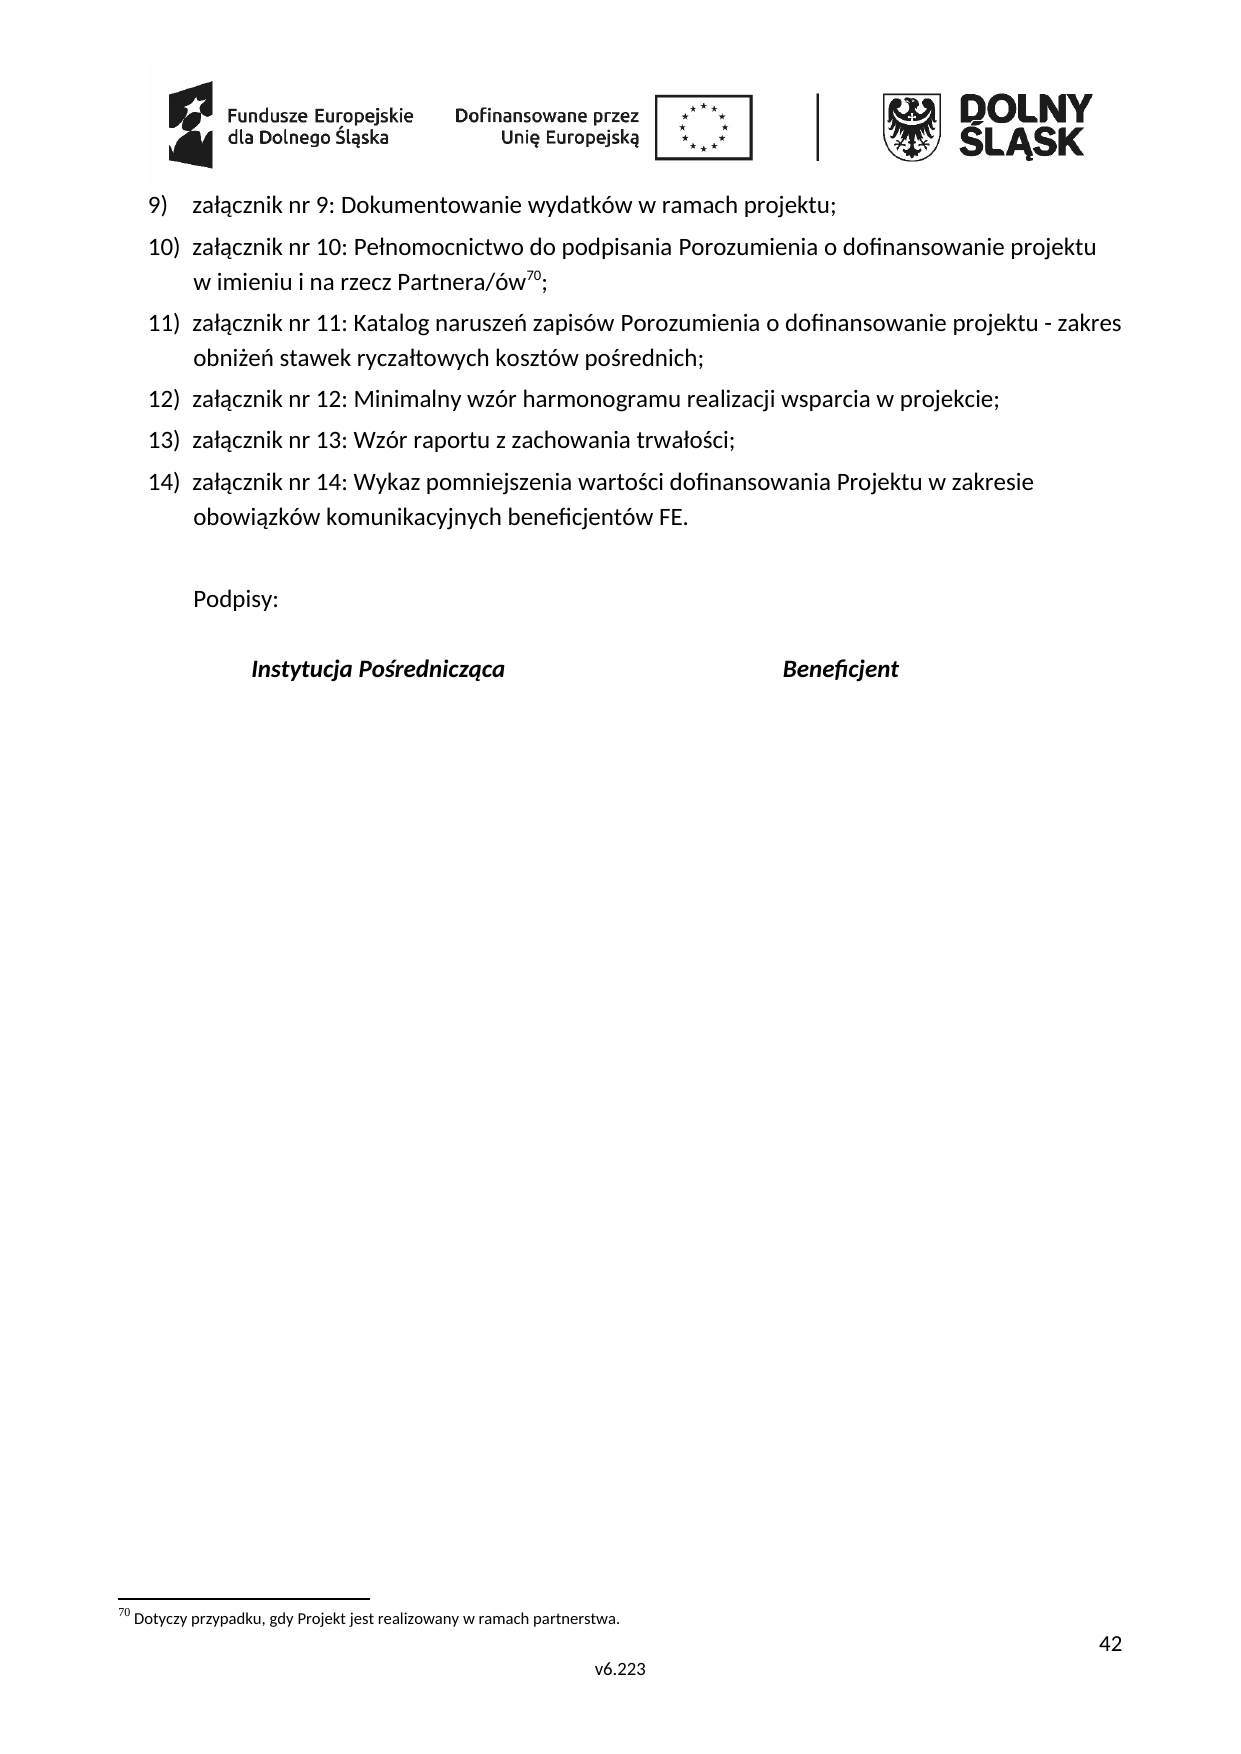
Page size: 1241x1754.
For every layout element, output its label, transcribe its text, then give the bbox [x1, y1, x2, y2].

list załącznik nr 11: Katalog naruszeń zapisów Porozumienia o dofinansowanie projektu - zakres obniżeń stawek ryczałtowych kosztów pośrednich; [148, 307, 1122, 373]
text Podpisy: [193, 583, 1122, 614]
list załącznik nr 9: Dokumentowanie wydatków w ramach projektu; [148, 190, 1122, 220]
picture [147, 59, 1093, 190]
list załącznik nr 12: Minimalny wzór harmonogramu realizacji wsparcia w projekcie; [148, 383, 1122, 414]
list załącznik nr 14: Wykaz pomniejszenia wartości dofinansowania Projektu w zakresie obowiązków komunikacyjnych beneficjentów FE. [148, 466, 1122, 531]
text Instytucja Pośrednicząca Beneficjent [118, 653, 1122, 684]
list załącznik nr 10: Pełnomocnictwo do podpisania Porozumienia o dofinansowanie projektu w imieniu i na rzecz Partnera/ów; [148, 231, 1122, 296]
list załącznik nr 13: Wzór raportu z zachowania trwałości; [148, 425, 1122, 455]
